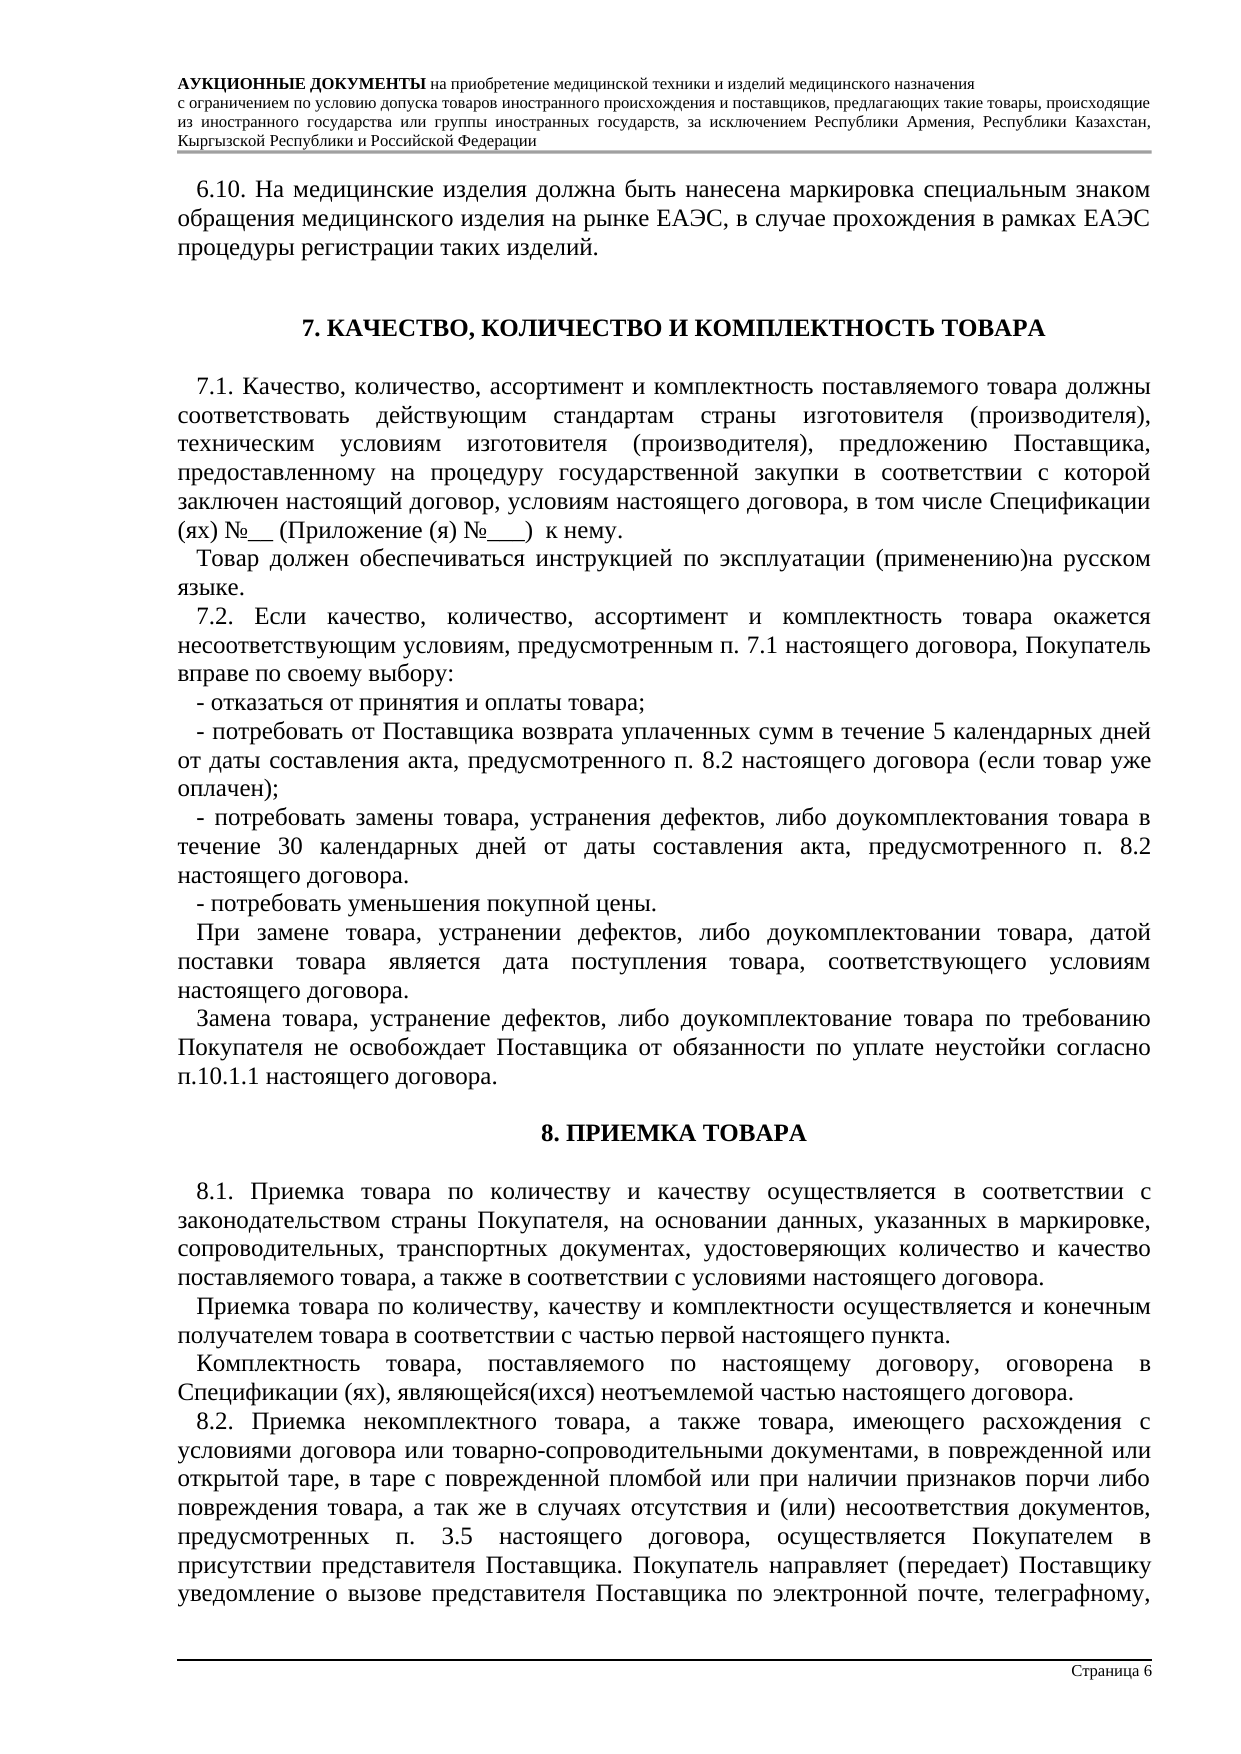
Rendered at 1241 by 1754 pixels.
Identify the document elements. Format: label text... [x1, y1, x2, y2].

text Товар должен обеспечиваться инструкцией по эксплуатации (применению)на русском языке. [177, 543, 1152, 601]
text При замене товара, устранении дефектов, либо доукомплектовании товара, датой поставки товара является дата поступления товара, соответствующего условиям настоящего договора. [177, 917, 1152, 1003]
text 7.1. Качество, количество, ассортимент и комплектность поставляемого товара должны соответствовать действующим стандартам страны изготовителя (производителя), техническим условиям изготовителя (производителя), предложению Поставщика, предоставленному на процедуру государственной закупки в соответствии с которой заключен настоящий договор, условиям настоящего договора, в том числе Спецификации (ях) №__ (Приложение (я) №___) к нему. [177, 371, 1152, 543]
text - потребовать замены товара, устранения дефектов, либо доукомплектования товара в течение 30 календарных дней от даты составления акта, предусмотренного п. 8.2 настоящего договора. [177, 802, 1152, 888]
text - потребовать уменьшения покупной цены. [177, 888, 1152, 917]
text Комплектность товара, поставляемого по настоящему договору, оговорена в Спецификации (ях), являющейся(ихся) неотъемлемой частью настоящего договора. [177, 1348, 1152, 1406]
text 6.10. На медицинские изделия должна быть нанесена маркировка специальным знаком обращения медицинского изделия на рынке ЕАЭС, в случае прохождения в рамках ЕАЭС процедуры регистрации таких изделий. [177, 174, 1152, 261]
text Замена товара, устранение дефектов, либо доукомплектование товара по требованию Покупателя не освобождает Поставщика от обязанности по уплате неустойки согласно п.10.1.1 настоящего договора. [177, 1003, 1152, 1090]
text - отказаться от принятия и оплаты товара; [177, 687, 1152, 716]
text 8.1. Приемка товара по количеству и качеству осуществляется в соответствии с законодательством страны Покупателя, на основании данных, указанных в маркировке, сопроводительных, транспортных документах, удостоверяющих количество и качество поставляемого товара, а также в соответствии с условиями настоящего договора. [177, 1176, 1152, 1291]
text - потребовать от Поставщика возврата уплаченных сумм в течение 5 календарных дней от даты составления акта, предусмотренного п. 8.2 настоящего договора (если товар уже оплачен); [177, 716, 1152, 802]
text 7.2. Если качество, количество, ассортимент и комплектность товара окажется несоответствующим условиям, предусмотренным п. 7.1 настоящего договора, Покупатель вправе по своему выбору: [177, 601, 1152, 687]
text 8. ПРИЕМКА ТОВАРА [177, 1118, 1152, 1147]
text Приемка товара по количеству, качеству и комплектности осуществляется и конечным получателем товара в соответствии с частью первой настоящего пункта. [177, 1291, 1152, 1348]
text 7. КАЧЕСТВО, КОЛИЧЕСТВО И КОМПЛЕКТНОСТЬ ТОВАРА [177, 313, 1152, 342]
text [177, 1406, 1152, 1607]
